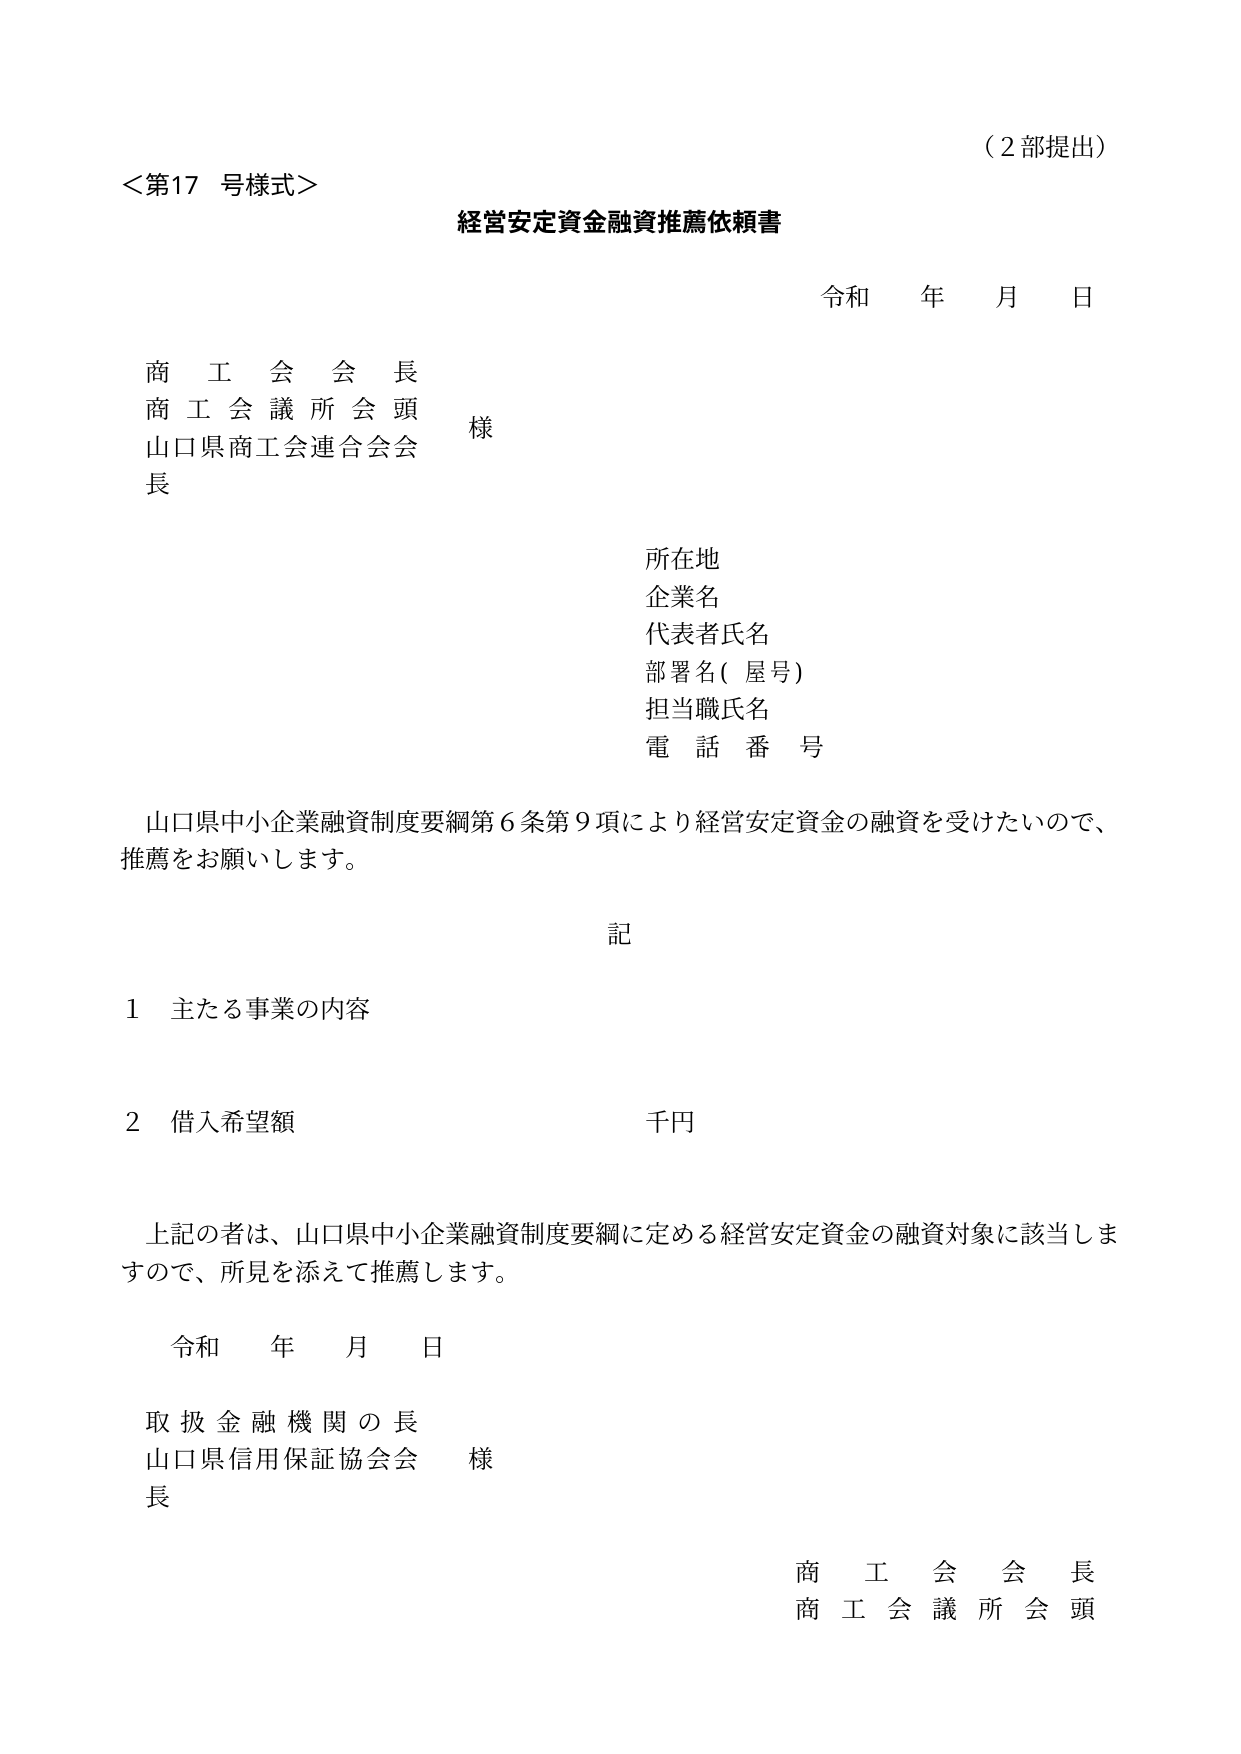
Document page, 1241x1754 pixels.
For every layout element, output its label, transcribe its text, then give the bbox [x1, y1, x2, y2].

text 令和 年 月 日 [120, 277, 1095, 314]
text 商工会議所会頭 [784, 1589, 1095, 1627]
table_header 様 [430, 1402, 504, 1514]
text 代表者氏名 [622, 614, 1120, 652]
text 所在地 [622, 539, 1120, 577]
subtitle ＜第17号様式＞経営安定資金（融資対象４）融資推薦依頼書 [120, 164, 1120, 202]
table_header 様 [430, 352, 504, 502]
text 担当職氏名 [622, 689, 1120, 727]
text 上記の者は、山口県中小企業融資制度要綱に定める経営安定資金の融資対象に該当しますので、所見を添えて推薦します。 [120, 1214, 1120, 1289]
text 令和 年 月 日 [120, 1327, 1120, 1364]
text 記 [120, 914, 1120, 952]
text 企業名 [622, 577, 1120, 614]
text ２ 借入希望額 千円 [120, 1102, 1120, 1139]
table_header 商工会会長 商工会議所会頭 山口県商工会連合会会長 [120, 352, 430, 502]
text 部署名(屋号) [622, 652, 1120, 689]
text 電話番号 [622, 727, 1120, 764]
text 商工会会長 [784, 1552, 1095, 1589]
text 経営安定資金融資推薦依頼書 [120, 202, 1120, 239]
table_header 取扱金融機関の長 山口県信用保証協会会長 [120, 1402, 430, 1514]
text （２部提出） [120, 127, 1120, 164]
text １ 主たる事業の内容 [120, 989, 1120, 1027]
text 山口県中小企業融資制度要綱第６条第９項により経営安定資金の融資を受けたいので、推薦をお願いします。 [120, 802, 1120, 877]
